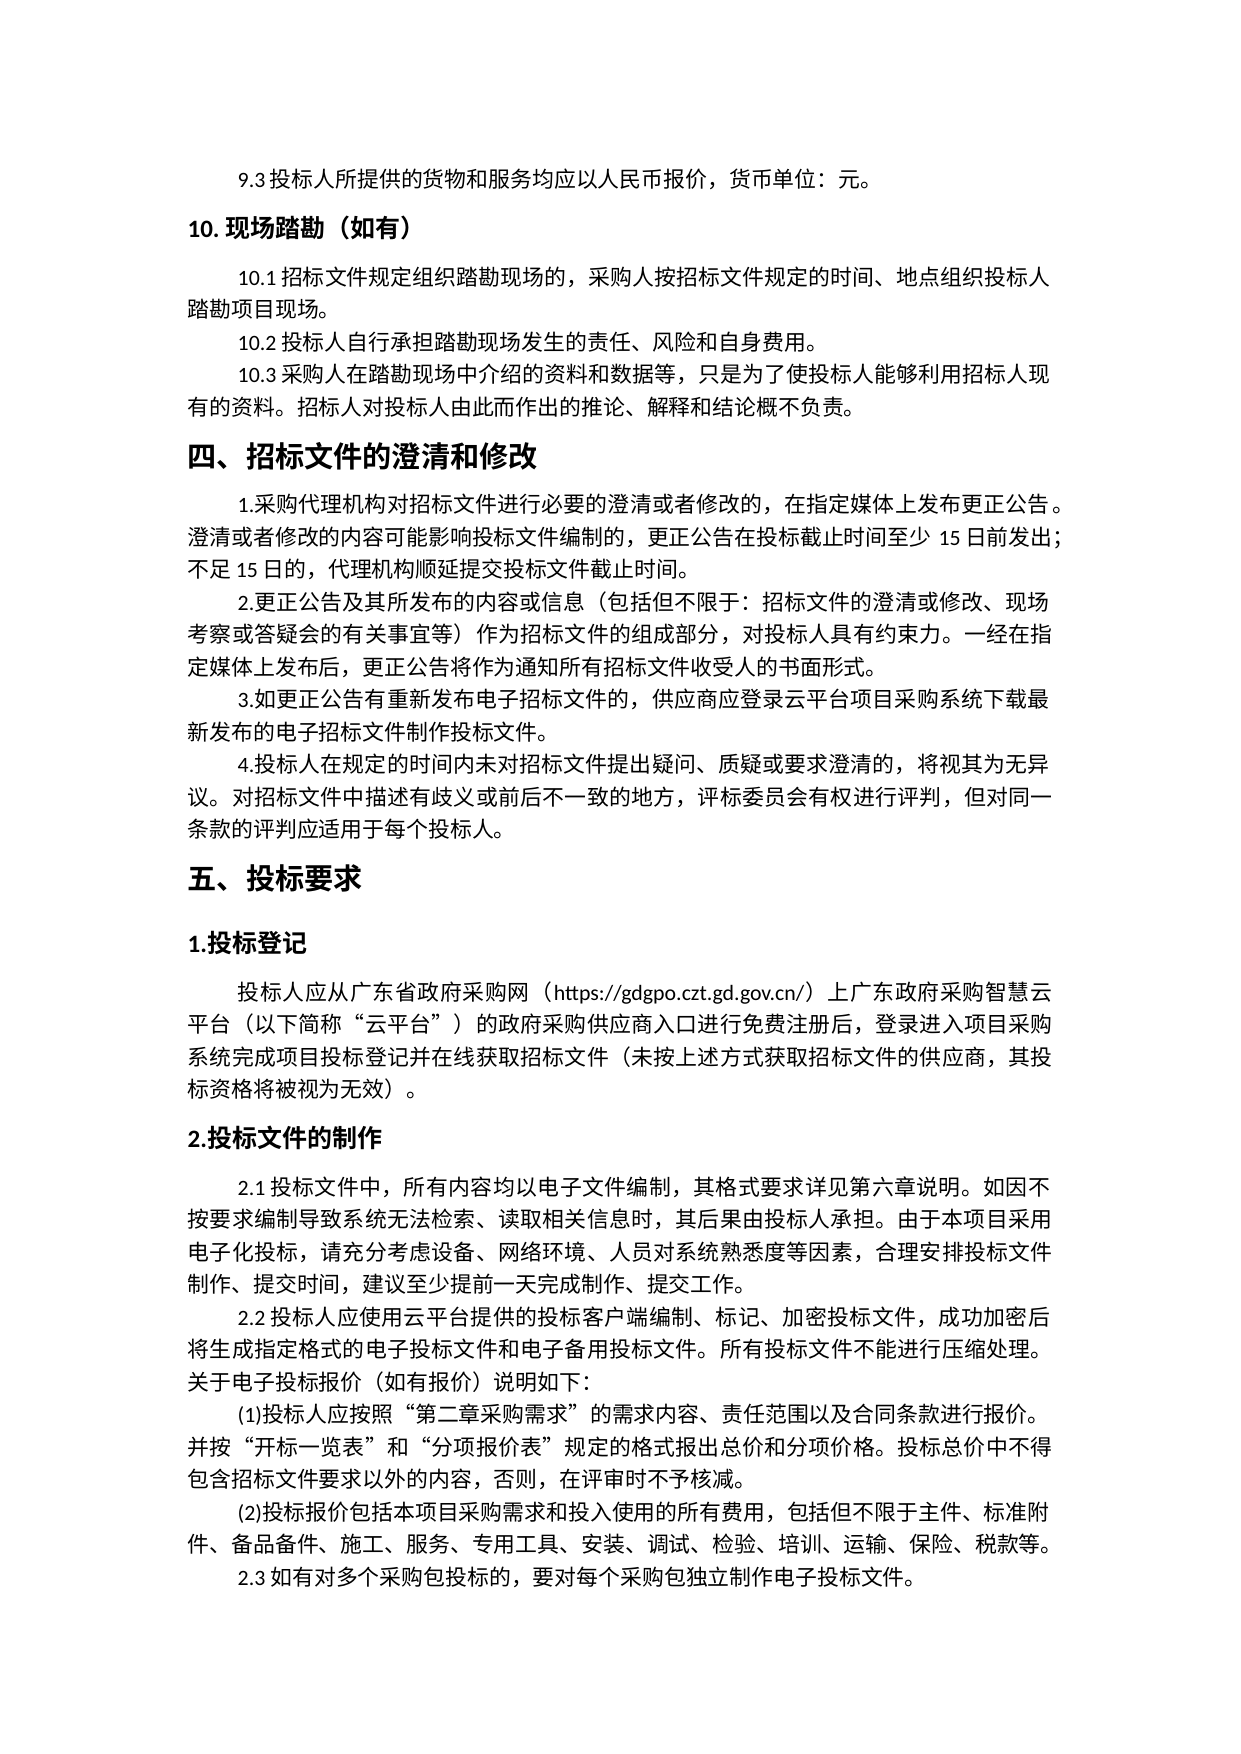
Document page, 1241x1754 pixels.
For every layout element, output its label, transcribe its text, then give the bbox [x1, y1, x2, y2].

text (2)投标报价包括本项目采购需求和投入使用的所有费用，包括但不限于主件、标准附件、备品备件、施工、服务、专用工具、安装、调试、检验、培训、运输、保险、税款等。 [187, 1494, 1053, 1559]
text 9.3投标人所提供的货物和服务均应以人民币报价，货币单位：元。 [187, 162, 1053, 194]
text 10.1招标文件规定组织踏勘现场的，采购人按招标文件规定的时间、地点组织投标人踏勘项目现场。 [187, 259, 1053, 324]
text 10. 现场踏勘（如有） [187, 194, 1053, 259]
text 2.1投标文件中，所有内容均以电子文件编制，其格式要求详见第六章说明。如因不按要求编制导致系统无法检索、读取相关信息时，其后果由投标人承担。由于本项目采用电子化投标，请充分考虑设备、网络环境、人员对系统熟悉度等因素，合理安排投标文件制作、提交时间，建议至少提前一天完成制作、提交工作。 [187, 1169, 1053, 1299]
text 五、投标要求 [187, 844, 1053, 909]
text 2.2投标人应使用云平台提供的投标客户端编制、标记、加密投标文件，成功加密后将生成指定格式的电子投标文件和电子备用投标文件。所有投标文件不能进行压缩处理。关于电子投标报价（如有报价）说明如下： [187, 1299, 1053, 1397]
text 1.投标登记 [187, 909, 1053, 974]
text 2.投标文件的制作 [187, 1104, 1053, 1169]
text 1.采购代理机构对招标文件进行必要的澄清或者修改的，在指定媒体上发布更正公告。澄清或者修改的内容可能影响投标文件编制的，更正公告在投标截止时间至少15日前发出；不足15日的，代理机构顺延提交投标文件截止时间。 [187, 487, 1053, 584]
text 投标人应从广东省政府采购网（https://gdgpo.czt.gd.gov.cn/）上广东政府采购智慧云平台（以下简称“云平台”）的政府采购供应商入口进行免费注册后，登录进入项目采购系统完成项目投标登记并在线获取招标文件（未按上述方式获取招标文件的供应商，其投标资格将被视为无效）。 [187, 974, 1053, 1104]
text 4.投标人在规定的时间内未对招标文件提出疑问、质疑或要求澄清的，将视其为无异议。对招标文件中描述有歧义或前后不一致的地方，评标委员会有权进行评判，但对同一条款的评判应适用于每个投标人。 [187, 747, 1053, 844]
text 10.3采购人在踏勘现场中介绍的资料和数据等，只是为了使投标人能够利用招标人现有的资料。招标人对投标人由此而作出的推论、解释和结论概不负责。 [187, 357, 1053, 422]
text (1)投标人应按照“第二章采购需求”的需求内容、责任范围以及合同条款进行报价。并按“开标一览表”和“分项报价表”规定的格式报出总价和分项价格。投标总价中不得包含招标文件要求以外的内容，否则，在评审时不予核减。 [187, 1397, 1053, 1494]
text 3.如更正公告有重新发布电子招标文件的，供应商应登录云平台项目采购系统下载最新发布的电子招标文件制作投标文件。 [187, 682, 1053, 747]
text 2.更正公告及其所发布的内容或信息（包括但不限于：招标文件的澄清或修改、现场考察或答疑会的有关事宜等）作为招标文件的组成部分，对投标人具有约束力。一经在指定媒体上发布后，更正公告将作为通知所有招标文件收受人的书面形式。 [187, 584, 1053, 682]
text 2.3 如有对多个采购包投标的，要对每个采购包独立制作电子投标文件。 [187, 1559, 1053, 1592]
text 四、招标文件的澄清和修改 [187, 422, 1053, 487]
text 10.2投标人自行承担踏勘现场发生的责任、风险和自身费用。 [187, 324, 1053, 357]
